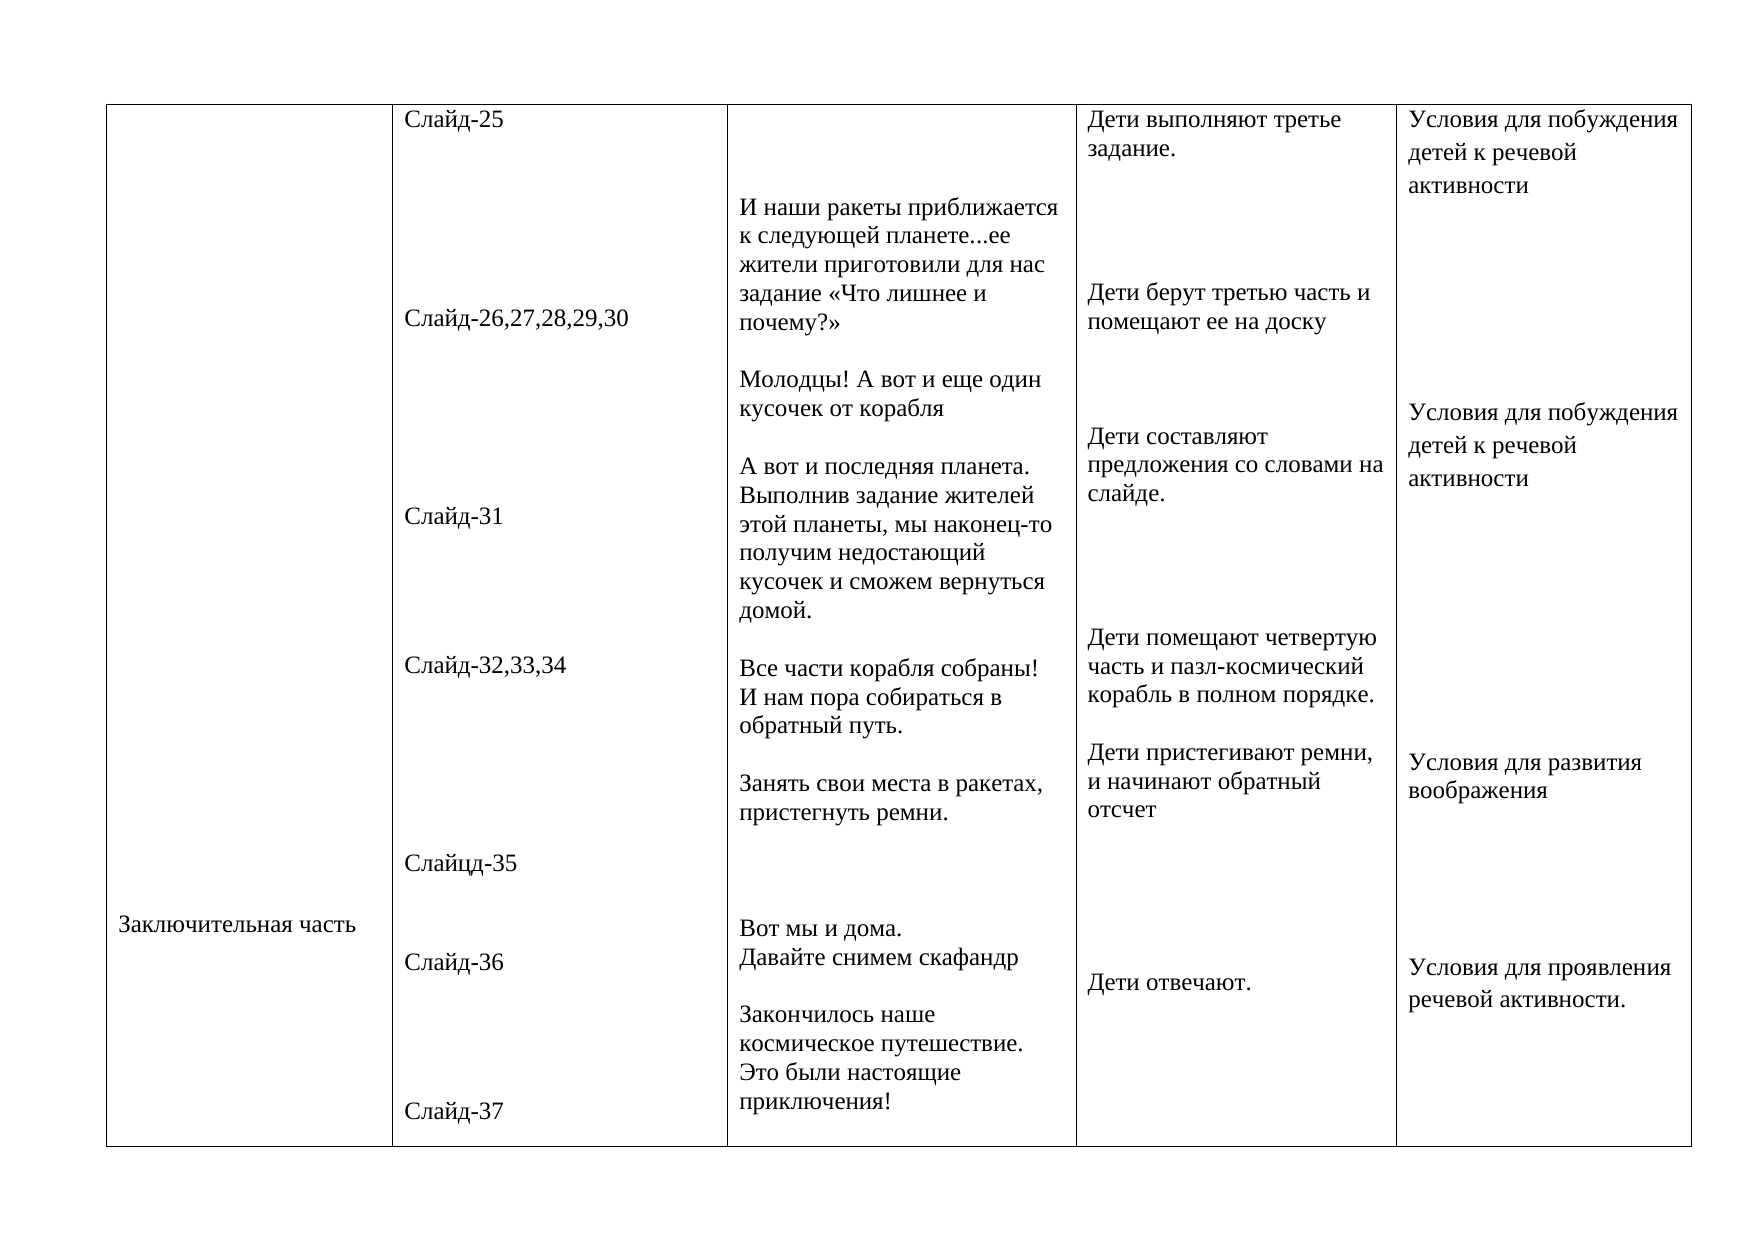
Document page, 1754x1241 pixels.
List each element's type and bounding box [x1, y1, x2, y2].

table_cell [728, 105, 1076, 1146]
table_cell [1077, 105, 1396, 1146]
table_cell [393, 105, 727, 1146]
table_cell [1397, 105, 1691, 1146]
table_cell [107, 105, 392, 1146]
